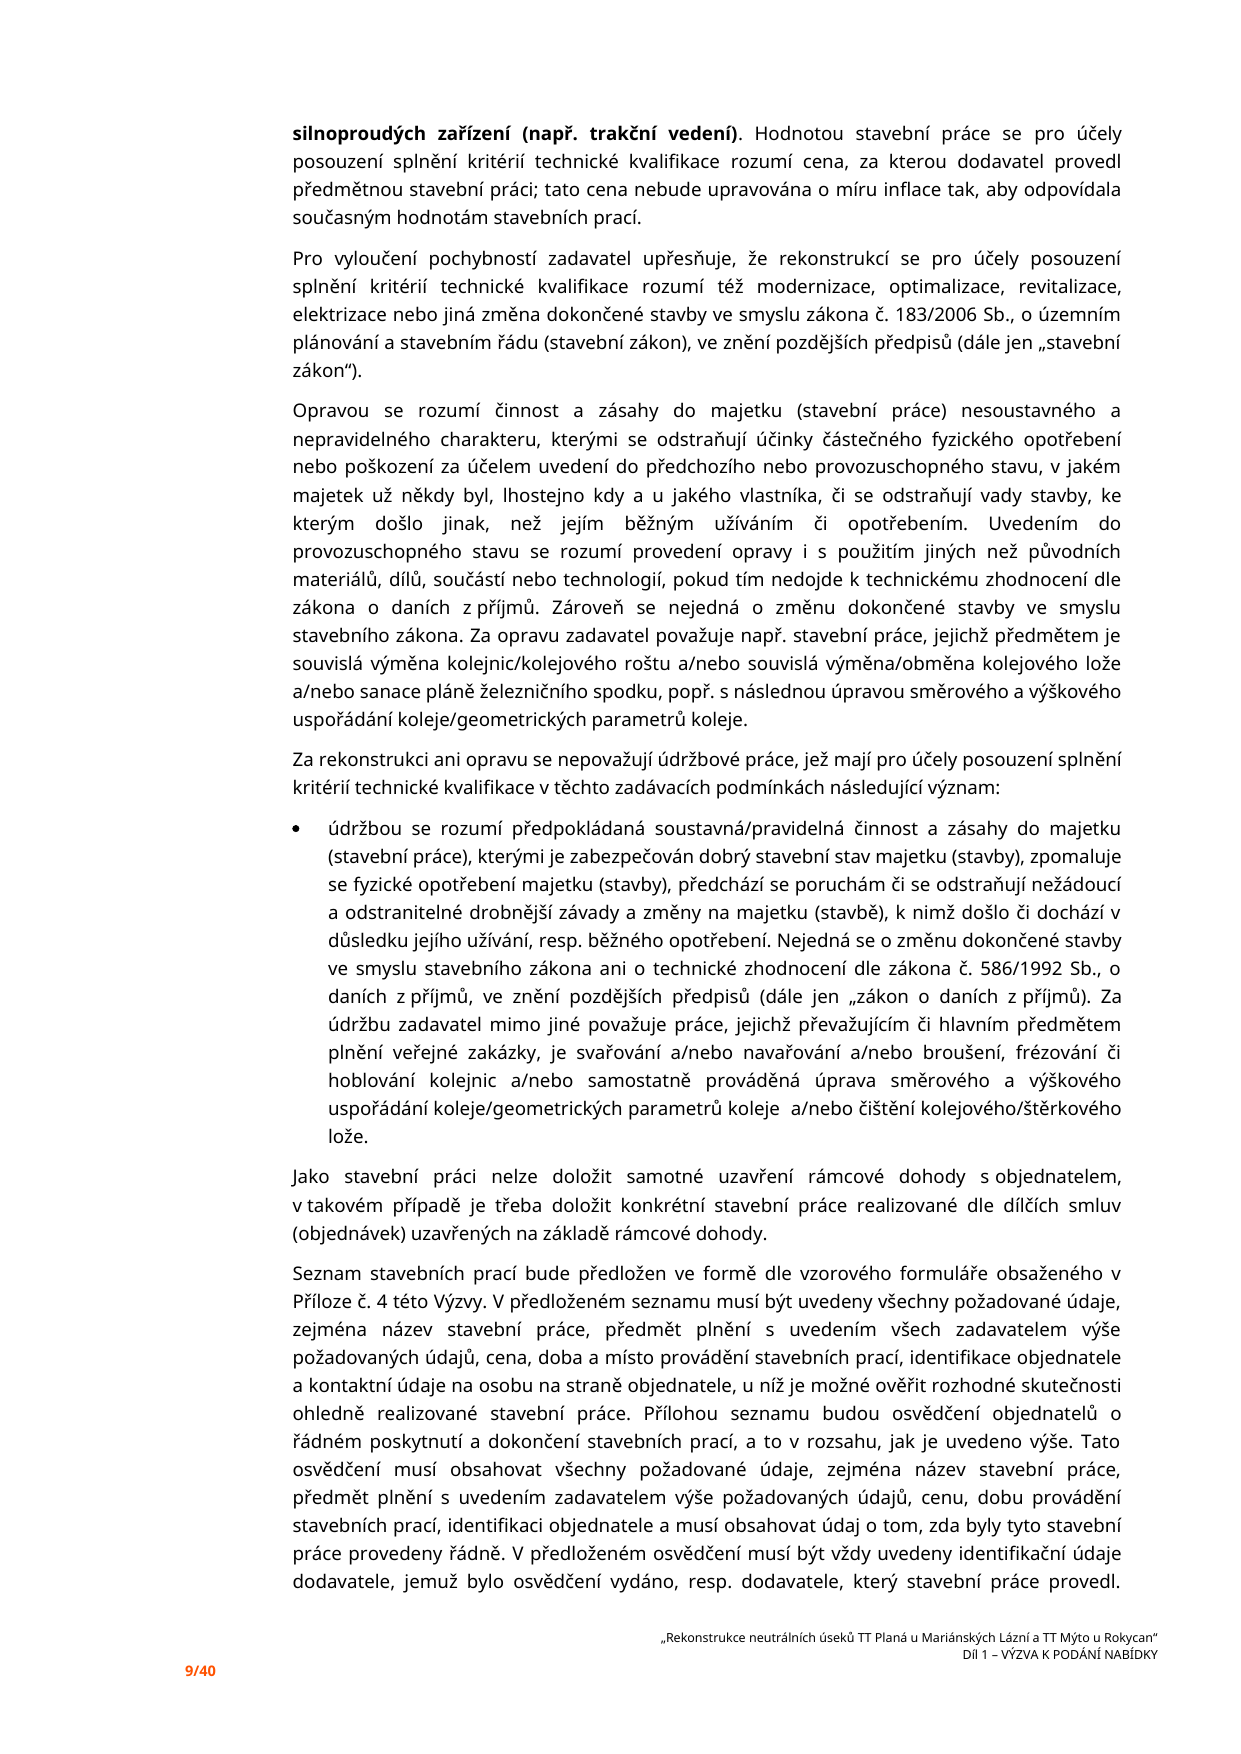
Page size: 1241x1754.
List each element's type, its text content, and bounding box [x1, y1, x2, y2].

text Pro vyloučení pochybností zadavatel upřesňuje, že rekonstrukcí se pro účely posouzení splnění kritérií technické kvalifikace rozumí též modernizace, optimalizace, revitalizace, elektrizace nebo jiná změna dokončené stavby ve smyslu zákona č. 183/2006 Sb., o územním plánování a stavebním řádu (stavební zákon), ve znění pozdějších předpisů (dále jen „stavební zákon“). [292, 245, 1122, 383]
text Jako stavební práci nelze doložit samotné uzavření rámcové dohody s objednatelem, v takovém případě je třeba doložit konkrétní stavební práce realizované dle dílčích smluv (objednávek) uzavřených na základě rámcové dohody. [292, 1164, 1122, 1245]
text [292, 121, 1122, 230]
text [292, 1260, 1122, 1594]
text Za rekonstrukci ani opravu se nepovažují údržbové práce, jež mají pro účely posouzení splnění kritérií technické kvalifikace v těchto zadávacích podmínkách následující význam: [292, 747, 1122, 800]
text Opravou se rozumí činnost a zásahy do majetku (stavební práce) nesoustavného a nepravidelného charakteru, kterými se odstraňují účinky částečného fyzického opotřebení nebo poškození za účelem uvedení do předchozího nebo provozuschopného stavu, v jakém majetek už někdy byl, lhostejno kdy a u jakého vlastníka, či se odstraňují vady stavby, ke kterým došlo jinak, než jejím běžným užíváním či opotřebením. Uvedením do provozuschopného stavu se rozumí provedení opravy i s použitím jiných než původních materiálů, dílů, součástí nebo technologií, pokud tím nedojde k technickému zhodnocení dle zákona o daních z příjmů. Zároveň se nejedná o změnu dokončené stavby ve smyslu stavebního zákona. Za opravu zadavatel považuje např. stavební práce, jejichž předmětem je souvislá výměna kolejnic/kolejového roštu a/nebo souvislá výměna/obměna kolejového lože a/nebo sanace pláně železničního spodku, popř. s následnou úpravou směrového a výškového uspořádání koleje/geometrických parametrů koleje. [292, 398, 1122, 732]
text údržbou se rozumí předpokládaná soustavná/pravidelná činnost a zásahy do majetku (stavební práce), kterými je zabezpečován dobrý stavební stav majetku (stavby), zpomaluje se fyzické opotřebení majetku (stavby), předchází se poruchám či se odstraňují nežádoucí a odstranitelné drobnější závady a změny na majetku (stavbě), k nimž došlo či dochází v důsledku jejího užívání, resp. běžného opotřebení. Nejedná se o změnu dokončené stavby ve smyslu stavebního zákona ani o technické zhodnocení dle zákona č. 586/1992 Sb., o daních z příjmů, ve znění pozdějších předpisů (dále jen „zákon o daních z příjmů). Za údržbu zadavatel mimo jiné považuje práce, jejichž převažujícím či hlavním předmětem plnění veřejné zakázky, je svařování a/nebo navařování a/nebo broušení, frézování či hoblování kolejnic a/nebo samostatně prováděná úprava směrového a výškového uspořádání koleje/geometrických parametrů koleje a/nebo čištění kolejového/štěrkového lože. [292, 815, 1122, 1149]
